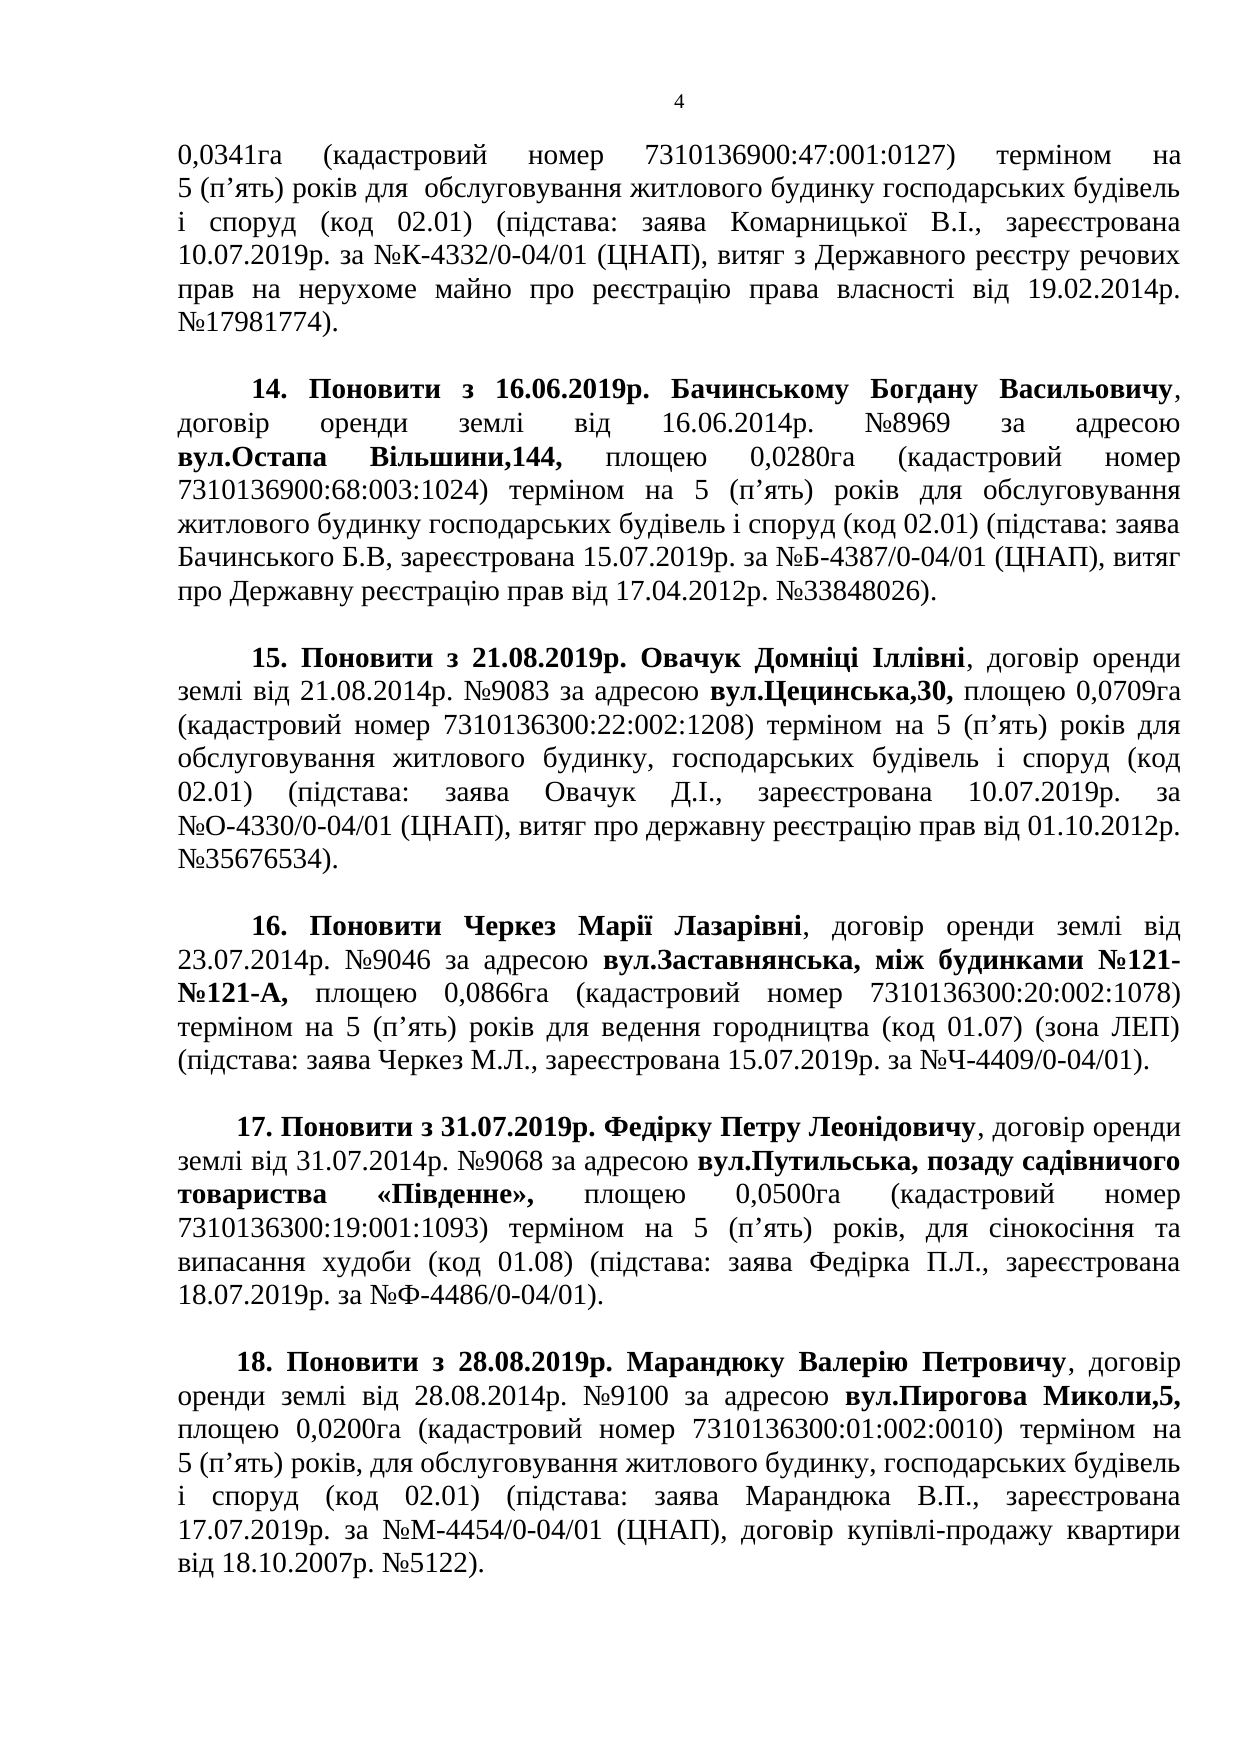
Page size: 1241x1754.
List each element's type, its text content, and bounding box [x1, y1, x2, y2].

text 16. Поновити Черкез Марії Лазарівні, договір оренди землі від 23.07.2014р. №9046 за адресою вул.Заставнянська, між будинками №121-№121-А, площею 0,0866га (кадастровий номер 7310136300:20:002:1078) терміном на 5 (п’ять) років для ведення городництва (код 01.07) (зона ЛЕП) (підстава: заява Черкез М.Л., зареєстрована 15.07.2019р. за №Ч-4409/0-04/01). [177, 908, 1181, 1076]
text 18. Поновити з 28.08.2019р. Марандюку Валерію Петровичу, договір оренди землі від 28.08.2014р. №9100 за адресою вул.Пирогова Миколи,5, площею 0,0200га (кадастровий номер 7310136300:01:002:0010) терміном на 5 (п’ять) років, для обслуговування житлового будинку, господарських будівель і споруд (код 02.01) (підстава: заява Марандюка В.П., зареєстрована 17.07.2019р. за №М-4454/0-04/01 (ЦНАП), договір купівлі-продажу квартири від 18.10.2007р. №5122). [177, 1344, 1181, 1579]
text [177, 137, 1181, 338]
text 17. Поновити з 31.07.2019р. Федірку Петру Леонідовичу, договір оренди землі від 31.07.2014р. №9068 за адресою вул.Путильська, позаду садівничого товариства «Південне», площею 0,0500га (кадастровий номер 7310136300:19:001:1093) терміном на 5 (п’ять) років, для сінокосіння та випасання худоби (код 01.08) (підстава: заява Федірка П.Л., зареєстрована 18.07.2019р. за №Ф-4486/0-04/01). [177, 1109, 1181, 1311]
text 14. Поновити з 16.06.2019р. Бачинському Богдану Васильовичу, договір оренди землі від 16.06.2014р. №8969 за адресою вул.Остапа Вільшини,144, площею 0,0280га (кадастровий номер 7310136900:68:003:1024) терміном на 5 (п’ять) років для обслуговування житлового будинку господарських будівель і споруд (код 02.01) (підстава: заява Бачинського Б.В, зареєстрована 15.07.2019р. за №Б-4387/0-04/01 (ЦНАП), витяг про Державну реєстрацію прав від 17.04.2012р. №33848026). [177, 372, 1181, 606]
text 15. Поновити з 21.08.2019р. Овачук Домніці Іллівні, договір оренди землі від 21.08.2014р. №9083 за адресою вул.Цецинська,30, площею 0,0709га (кадастровий номер 7310136300:22:002:1208) терміном на 5 (п’ять) років для обслуговування житлового будинку, господарських будівель і споруд (код 02.01) (підстава: заява Овачук Д.І., зареєстрована 10.07.2019р. за №О-4330/0-04/01 (ЦНАП), витяг про державну реєстрацію прав від 01.10.2012р. №35676534). [177, 640, 1181, 875]
